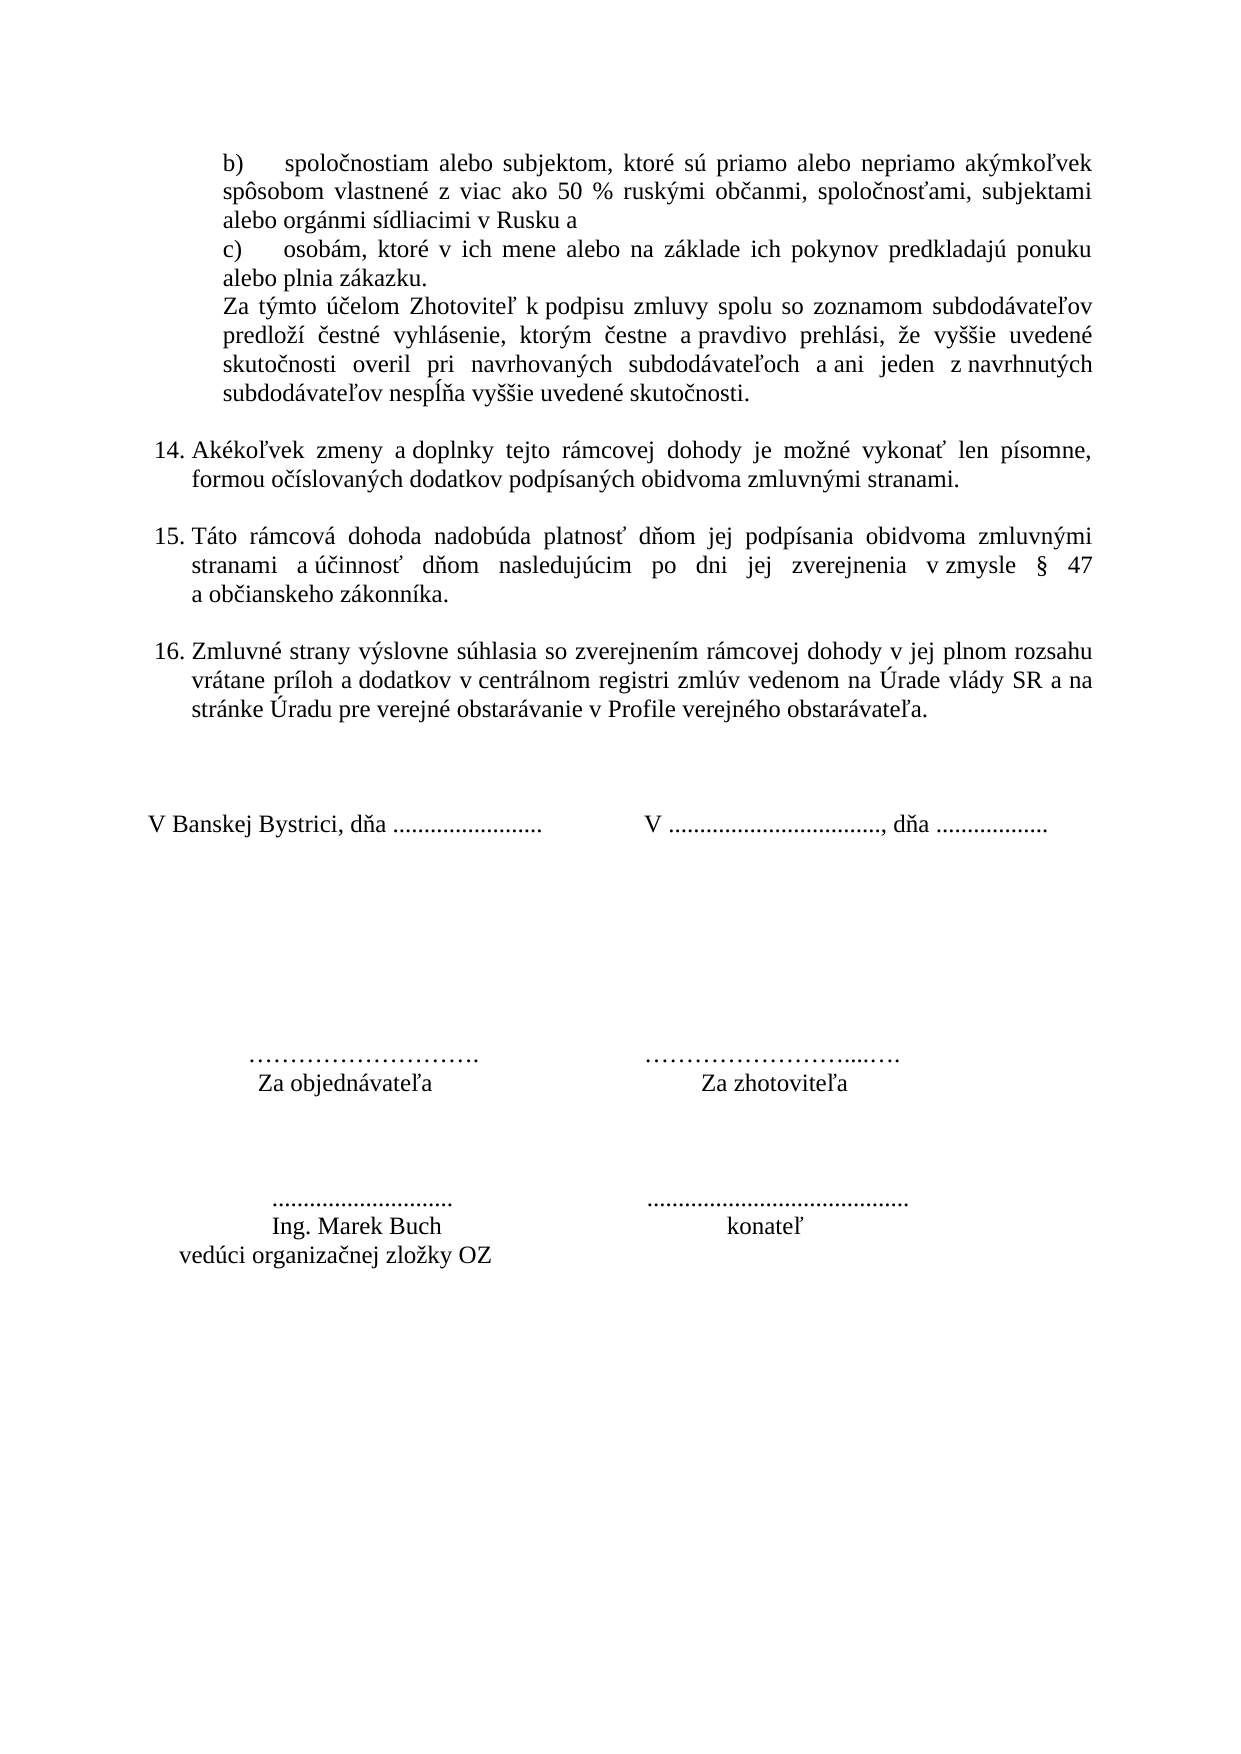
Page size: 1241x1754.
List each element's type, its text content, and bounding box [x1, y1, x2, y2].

subtitle Za objednávateľa Za zhotoviteľa [148, 1068, 1093, 1096]
list Zmluvné strany výslovne súhlasia so zverejnením rámcovej dohody v jej plnom rozsahu vrátane príloh a dodatkov v centrálnom registri zmlúv vedenom na Úrade vlády SR a na stránke Úradu pre verejné obstarávanie v Profile verejného obstarávateľa. [154, 636, 1093, 723]
list c) osobám, ktoré v ich mene alebo na základe ich pokynov predkladajú ponuku alebo plnia zákazku. [223, 234, 1093, 291]
subtitle Ing. Marek Buch konateľ [148, 1211, 1093, 1240]
list Za týmto účelom Zhotoviteľ k podpisu zmluvy spolu so zoznamom subdodávateľov predloží čestné vyhlásenie, ktorým čestne a pravdivo prehlási, že vyššie uvedené skutočnosti overil pri navrhovaných subdodávateľoch a ani jeden z navrhnutých subdodávateľov nespĺňa vyššie uvedené skutočnosti. [223, 291, 1093, 406]
subtitle ............................. .......................................... [148, 1183, 1093, 1211]
text ………………………. ……………………....…. [148, 1039, 1093, 1068]
text V Banskej Bystrici, dňa ........................ V .................................., dňa .................. [148, 809, 1093, 838]
list Táto rámcová dohoda nadobúda platnosť dňom jej podpísania obidvoma zmluvnými stranami a účinnosť dňom nasledujúcim po dni jej zverejnenia v zmysle § 47 a občianskeho zákonníka. [154, 521, 1093, 608]
list Akékoľvek zmeny a doplnky tejto rámcovej dohody je možné vykonať len písomne, formou očíslovaných dodatkov podpísaných obidvoma zmluvnými stranami. [154, 435, 1093, 493]
list b) spoločnostiam alebo subjektom, ktoré sú priamo alebo nepriamo akýmkoľvek spôsobom vlastnené z viac ako 50 % ruskými občanmi, spoločnosťami, subjektami alebo orgánmi sídliacimi v Rusku a [223, 148, 1093, 234]
text vedúci organizačnej zložky OZ [148, 1240, 1093, 1269]
